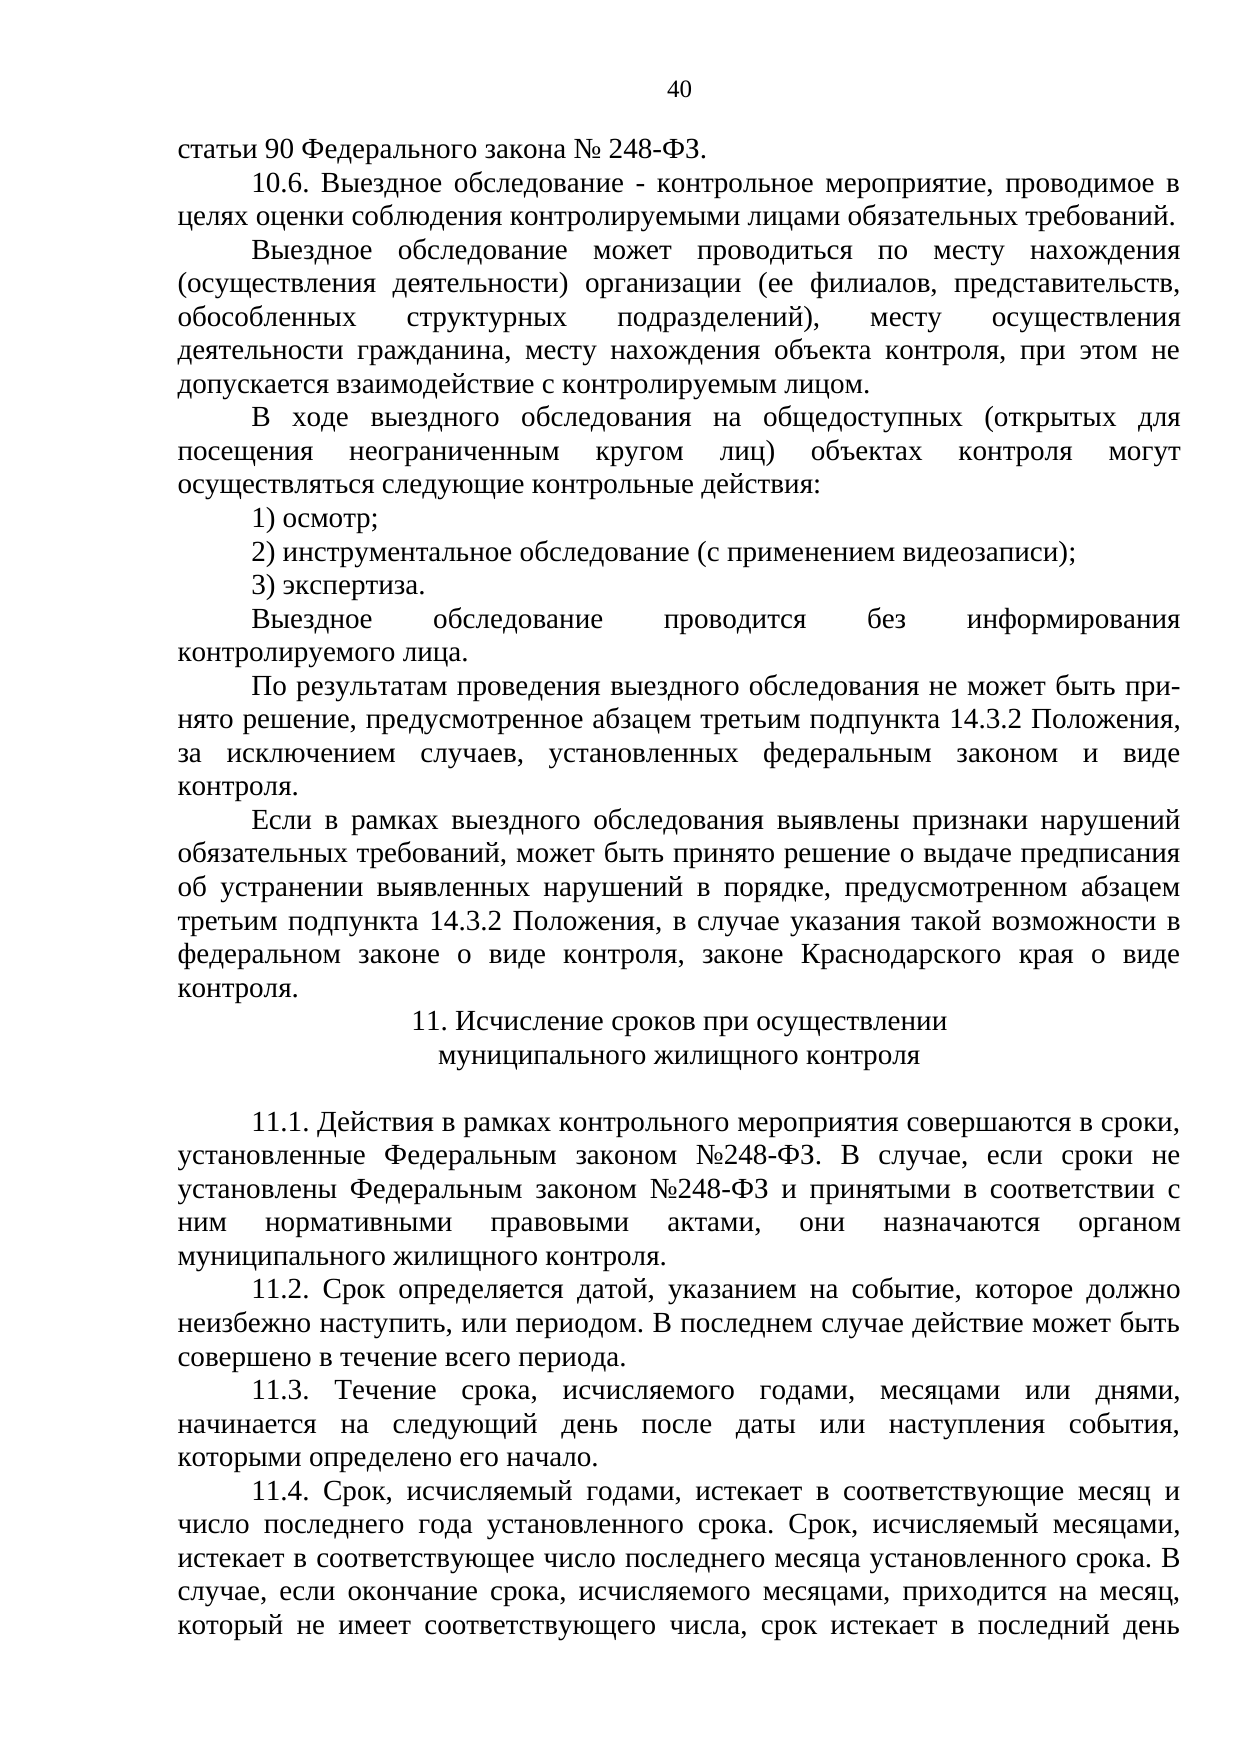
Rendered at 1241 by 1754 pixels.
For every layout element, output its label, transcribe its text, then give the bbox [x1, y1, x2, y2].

text 11. Исчисление сроков при осуществлении [177, 1003, 1181, 1037]
text 2) инструментальное обследование (с применением видеозаписи); [177, 534, 1181, 567]
text 3) экспертиза. [177, 567, 1181, 601]
text 11.1. Действия в рамках контрольного мероприятия совершаются в сроки, установленные Федеральным законом №248-ФЗ. В случае, если сроки не установлены Федеральным законом №248-ФЗ и принятыми в соответствии с ним нормативными правовыми актами, они назначаются органом муниципального жилищного контроля. [177, 1104, 1181, 1272]
text По результатам проведения выездного обследования не может быть при-нято решение, предусмотренное абзацем третьим подпункта 14.3.2 Положения, за исключением случаев, установленных федеральным законом и виде контроля. [177, 668, 1181, 802]
text муниципального жилищного контроля [177, 1037, 1181, 1070]
text 1) осмотр; [177, 500, 1181, 534]
text 10.6. Выездное обследование - контрольное мероприятие, проводимое в целях оценки соблюдения контролируемыми лицами обязательных требований. [177, 165, 1181, 232]
text В ходе выездного обследования на общедоступных (открытых для посещения неограниченным кругом лиц) объектах контроля могут осуществляться следующие контрольные действия: [177, 399, 1181, 500]
text Выездное обследование проводится без информирования контролируемого лица. [177, 601, 1181, 668]
text Выездное обследование может проводиться по месту нахождения (осуществления деятельности) организации (ее филиалов, представительств, обособленных структурных подразделений), месту осуществления деятельности гражданина, месту нахождения объекта контроля, при этом не допускается взаимодействие с контролируемым лицом. [177, 232, 1181, 399]
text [177, 1473, 1181, 1641]
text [177, 131, 1181, 165]
text 11.3. Течение срока, исчисляемого годами, месяцами или днями, начинается на следующий день после даты или наступления события, которыми определено его начало. [177, 1372, 1181, 1473]
text 11.2. Срок определяется датой, указанием на событие, которое должно неизбежно наступить, или периодом. В последнем случае действие может быть совершено в течение всего периода. [177, 1272, 1181, 1372]
text Если в рамках выездного обследования выявлены признаки нарушений обязательных требований, может быть принято решение о выдаче предписания об устранении выявленных нарушений в порядке, предусмотренном абзацем третьим подпункта 14.3.2 Положения, в случае указания такой возможности в федеральном законе о виде контроля, законе Краснодарского края о виде контроля. [177, 802, 1181, 1003]
